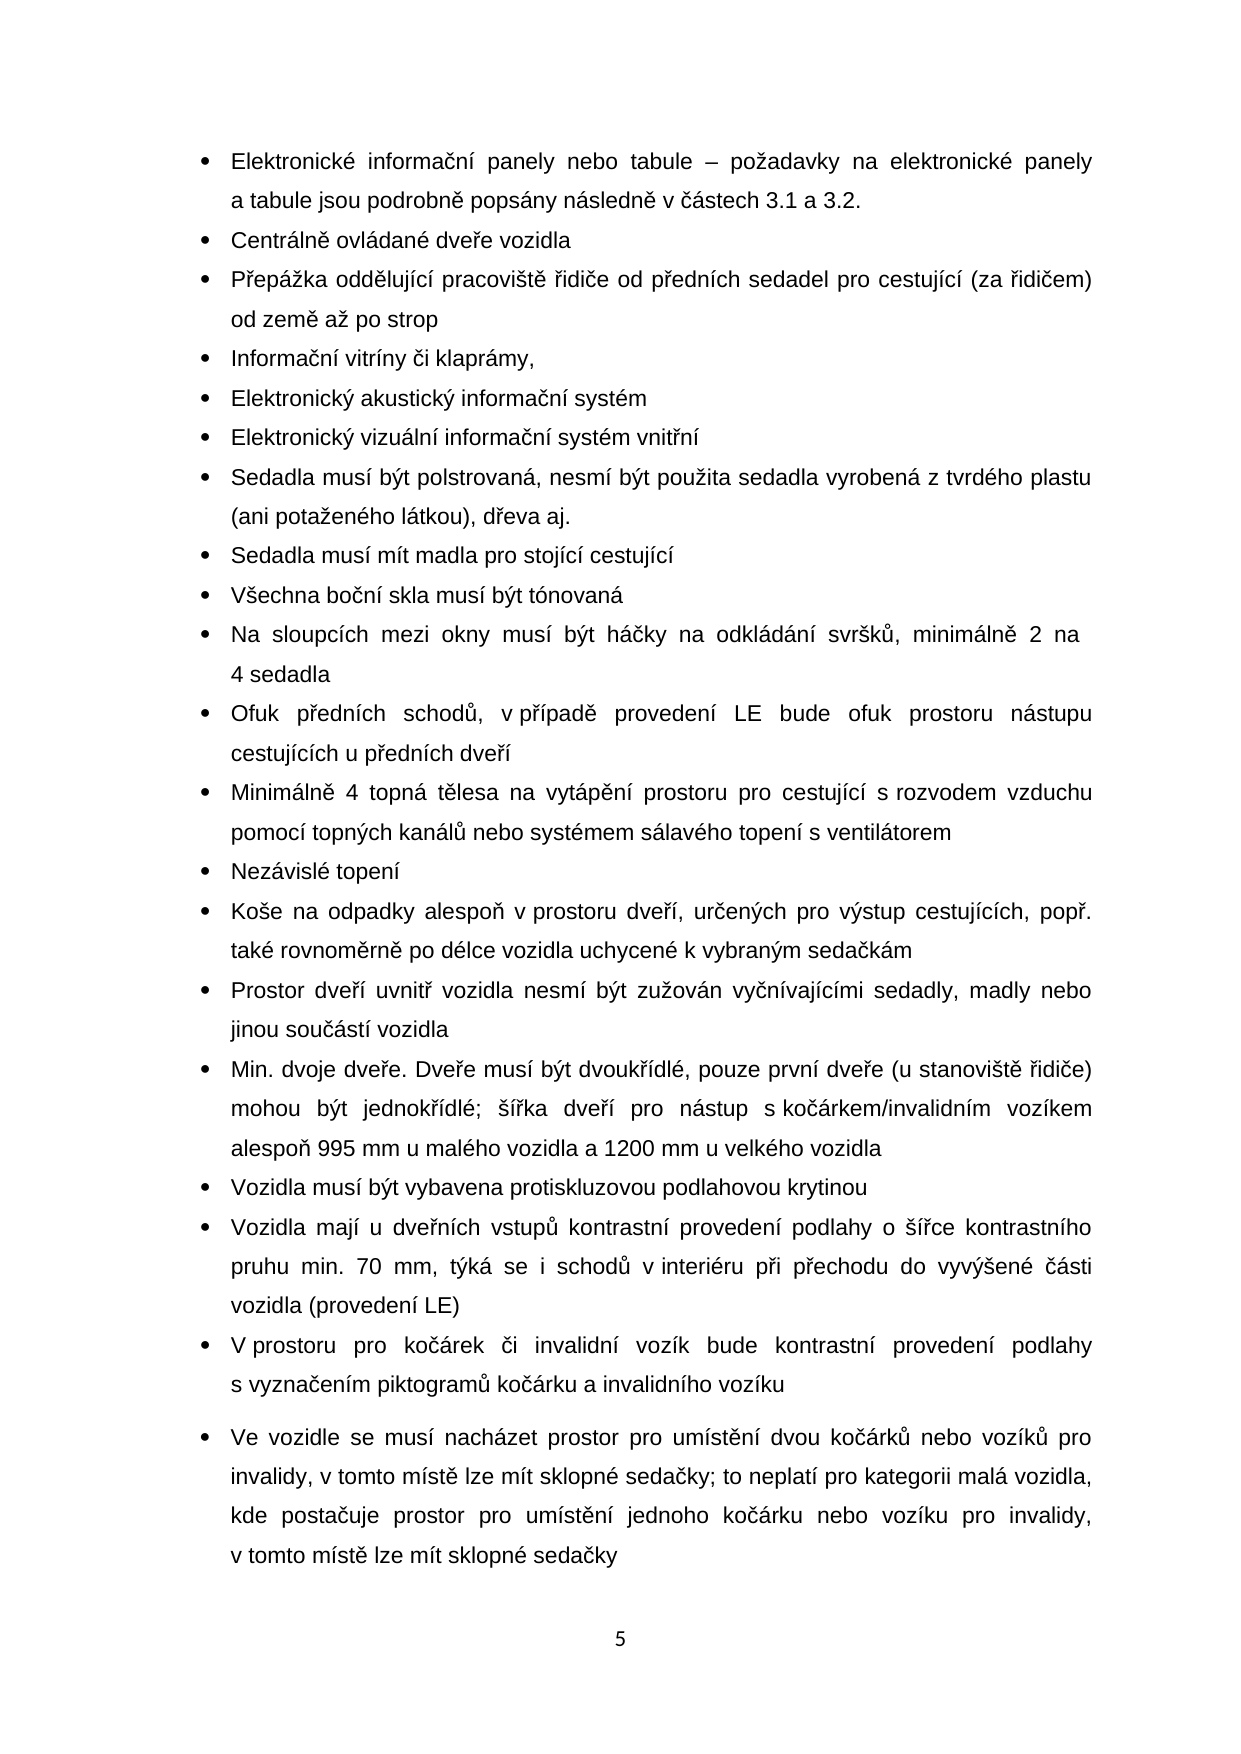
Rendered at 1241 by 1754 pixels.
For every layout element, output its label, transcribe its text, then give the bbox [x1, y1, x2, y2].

list Centrálně ovládané dveře vozidla [201, 227, 1093, 253]
list Elektronické informační panely nebo tabule – požadavky na elektronické panely a tabule jsou podrobně popsány následně v částech 3.1 a 3.2. [201, 148, 1093, 213]
list Vozidla musí být vybavena protiskluzovou podlahovou krytinou [201, 1174, 1093, 1200]
list Sedadla musí mít madla pro stojící cestující [201, 542, 1093, 569]
list Sedadla musí být polstrovaná, nesmí být použita sedadla vyrobená z tvrdého plastu (ani potaženého látkou), dřeva aj. [201, 463, 1093, 529]
list Všechna boční skla musí být tónovaná [201, 582, 1093, 608]
list Informační vitríny či klaprámy, [201, 345, 1093, 371]
list Přepážka oddělující pracoviště řidiče od předních sedadel pro cestující (za řidičem) od země až po strop [201, 266, 1093, 332]
list Nezávislé topení [201, 858, 1093, 884]
list Min. dvoje dveře. Dveře musí být dvoukřídlé, pouze první dveře (u stanoviště řidiče) mohou být jednokřídlé; šířka dveří pro nástup s kočárkem/invalidním vozíkem alespoň 995 mm u malého vozidla a 1200 mm u velkého vozidla [201, 1056, 1093, 1161]
list Na sloupcích mezi okny musí být háčky na odkládání svršků, minimálně 2 na 4 sedadla [201, 621, 1093, 687]
list Vozidla mají u dveřních vstupů kontrastní provedení podlahy o šířce kontrastního pruhu min. 70 mm, týká se i schodů v interiéru při přechodu do vyvýšené části vozidla (provedení LE) [201, 1213, 1093, 1319]
list Minimálně 4 topná tělesa na vytápění prostoru pro cestující s rozvodem vzduchu pomocí topných kanálů nebo systémem sálavého topení s ventilátorem [201, 779, 1093, 845]
list Elektronický vizuální informační systém vnitřní [201, 424, 1093, 450]
list Koše na odpadky alespoň v prostoru dveří, určených pro výstup cestujících, popř. také rovnoměrně po délce vozidla uchycené k vybraným sedačkám [201, 898, 1093, 963]
list Ofuk předních schodů, v případě provedení LE bude ofuk prostoru nástupu cestujících u předních dveří [201, 700, 1093, 766]
list V prostoru pro kočárek či invalidní vozík bude kontrastní provedení podlahy s vyznačením piktogramů kočárku a invalidního vozíku [201, 1332, 1093, 1398]
list Ve vozidle se musí nacházet prostor pro umístění dvou kočárků nebo vozíků pro invalidy, v tomto místě lze mít sklopné sedačky; to neplatí pro kategorii malá vozidla, kde postačuje prostor pro umístění jednoho kočárku nebo vozíku pro invalidy, v tomto místě lze mít sklopné sedačky [201, 1423, 1093, 1568]
list Elektronický akustický informační systém [201, 384, 1093, 411]
list Prostor dveří uvnitř vozidla nesmí být zužován vyčnívajícími sedadly, madly nebo jinou součástí vozidla [201, 977, 1093, 1042]
